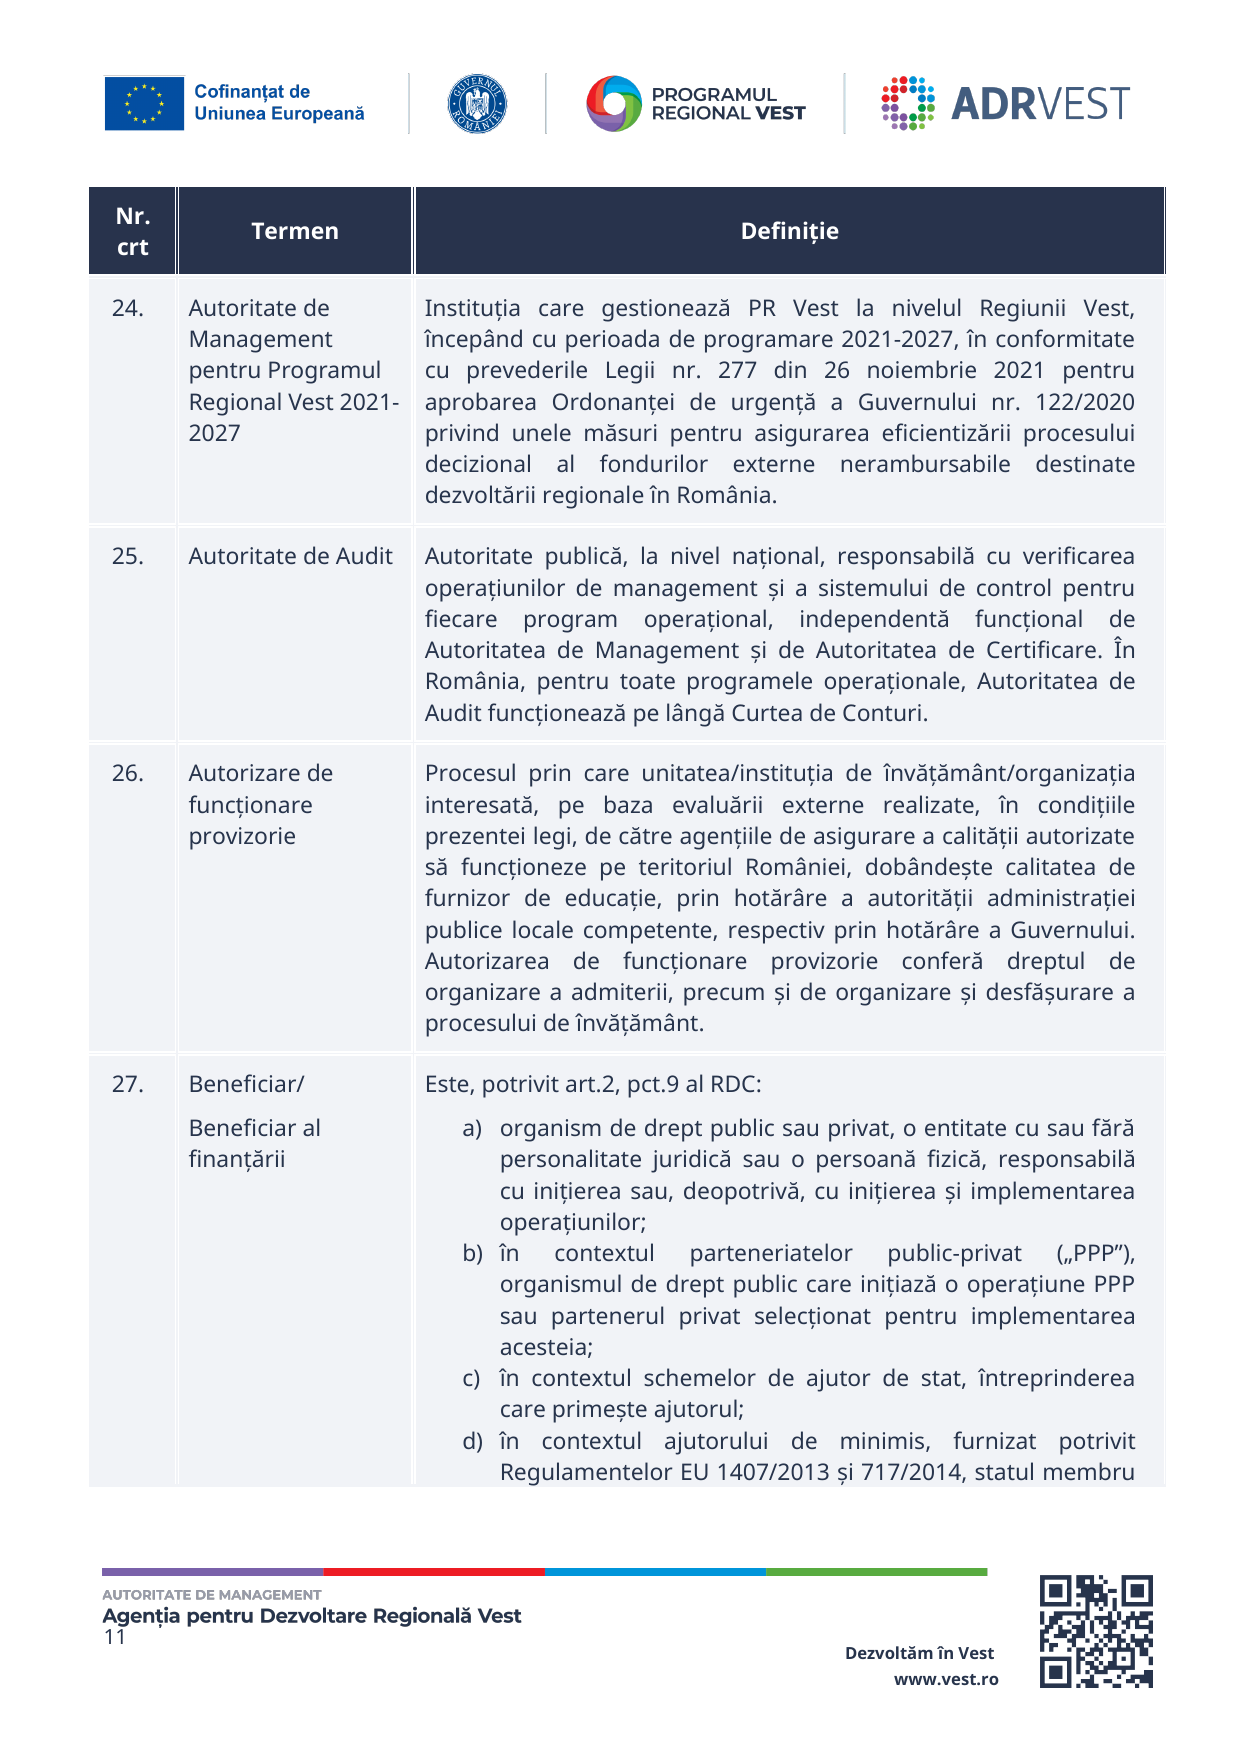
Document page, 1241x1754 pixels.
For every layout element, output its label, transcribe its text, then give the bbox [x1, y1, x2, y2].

table_cell [89, 745, 175, 1051]
table_header Termen [179, 187, 411, 274]
table_cell [89, 528, 175, 740]
table_cell [89, 279, 175, 523]
picture [42, 1568, 544, 1576]
table_cell Autoritate de Audit [179, 528, 411, 740]
table_cell Instituția care gestionează PR Vest la nivelul Regiunii Vest, începând cu perioada de programare 2021-2027, în conformitate cu prevederile Legii nr. 277 din 26 noiembrie 2021 pentru aprobarea Ordonanței de urgență a Guvernului nr. 122/2020 privind unele măsuri pentru asigurarea eficientizării procesului decizional al fondurilor externe nerambursabile destinate dezvoltării regionale în România. [416, 279, 1164, 523]
table_cell Autoritate publică, la nivel național, responsabilă cu verificarea operațiunilor de management şi a sistemului de control pentru fiecare program operațional, independentă funcțional de Autoritatea de Management şi de Autoritatea de Certificare. În România, pentru toate programele operaționale, Autoritatea de Audit funcționează pe lângă Curtea de Conturi. [416, 528, 1164, 740]
table_header Definiție [416, 187, 1164, 274]
table_cell Beneficiar/ Beneficiar al finanțării [177, 1055, 413, 1487]
table_cell Autoritate de Management pentru Programul Regional Vest 2021-2027 [179, 279, 411, 523]
picture [103, 73, 1131, 134]
picture [767, 1566, 1162, 1697]
table_cell Autorizare de funcționare provizorie [179, 745, 411, 1051]
table_cell Procesul prin care unitatea/instituția de învățământ/organizația interesată, pe baza evaluării externe realizate, în condițiile prezentei legi, de către agențiile de asigurare a calității autorizate să funcționeze pe teritoriul României, dobândește calitatea de furnizor de educație, prin hotărâre a autorității administrației publice locale competente, respectiv prin hotărâre a Guvernului. Autorizarea de funcționare provizorie conferă dreptul de organizare a admiterii, precum și de organizare și desfășurare a procesului de învățământ. [416, 745, 1164, 1051]
table_cell [89, 1051, 177, 1487]
table_header Nr. crt [89, 187, 175, 274]
